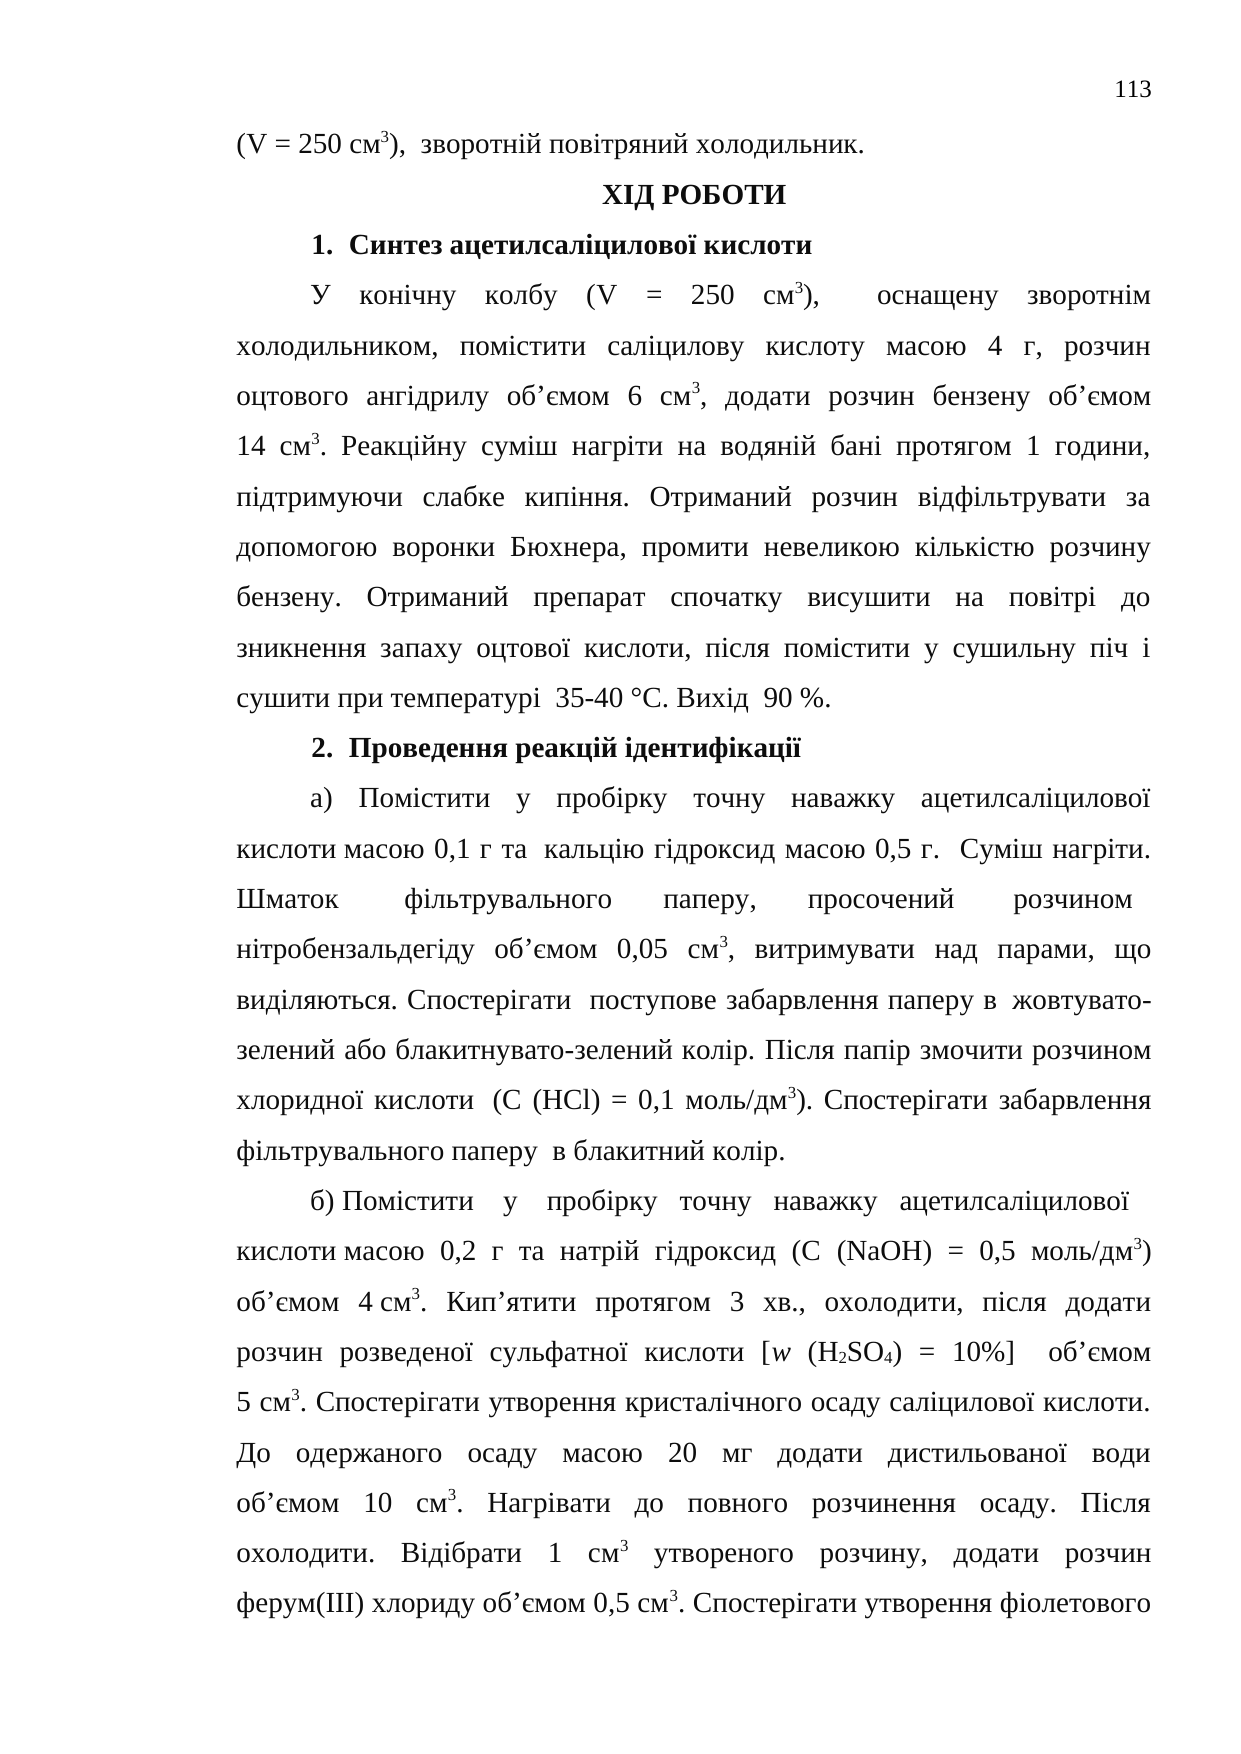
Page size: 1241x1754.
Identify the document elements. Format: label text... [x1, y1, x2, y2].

list Синтез ацетилсаліцилової кислоти [311, 227, 1152, 261]
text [236, 127, 1152, 160]
list Проведення реакцій ідентифікації [311, 730, 1152, 764]
text б) Помістити у пробірку точну наважку ацетилсаліцилової [236, 1183, 1152, 1217]
text а) Помістити у пробірку точну наважку ацетилсаліцилової кислоти масою 0,1 г та кальцію гідроксид масою 0,5 г. Суміш нагріти. Шматок фільтрувального паперу, просочений розчином [236, 781, 1152, 915]
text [236, 1233, 1152, 1619]
text ХІД РОБОТИ [236, 177, 1152, 210]
text нітробензальдегіду об’ємом 0,05 см3, витримувати над парами, що виділяються. Спостерігати поступове забарвлення паперу в жовтувато-зелений або блакитнувато-зелений колір. Після папір змочити розчином хлоридної кислоти (С (НСl) = 0,1 моль/дм3). Спостерігати забарвлення фільтрувального паперу в блакитний колір. [236, 932, 1152, 1166]
text У конічну колбу (V = 250 см3), оснащену зворотнім холодильником, помістити саліцилову кислоту масою 4 г, розчин оцтового ангідрилу об’ємом 6 см3, додати розчин бензену об’ємом 14 см3. Реакційну суміш нагріти на водяній бані протягом 1 години, підтримуючи слабке кипіння. Отриманий розчин відфільтрувати за допомогою воронки Бюхнера, промити невеликою кількістю розчину бензену. Отриманий препарат спочатку висушити на повітрі до зникнення запаху оцтової кислоти, після помістити у сушильну піч і сушити при температурі 35-40 °С. Вихід 90 %. [236, 277, 1152, 713]
